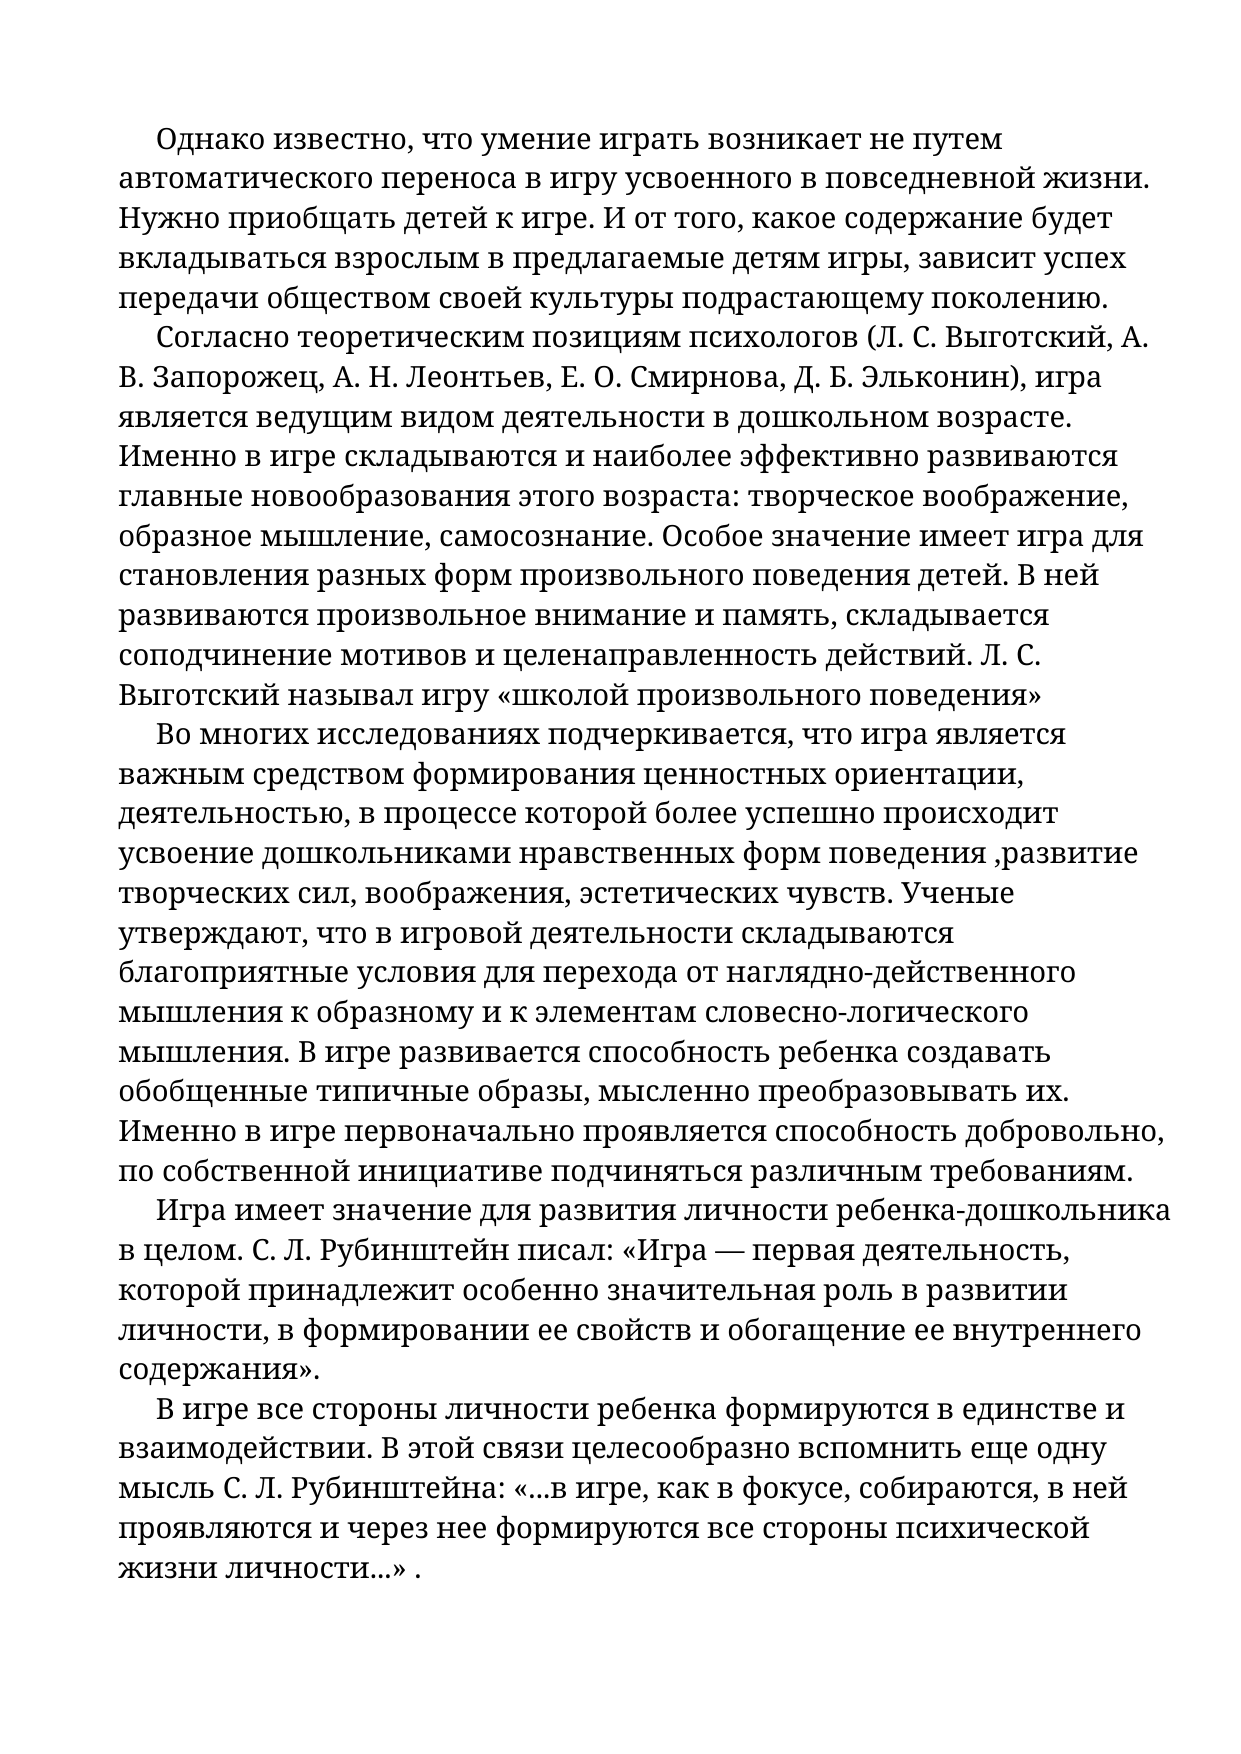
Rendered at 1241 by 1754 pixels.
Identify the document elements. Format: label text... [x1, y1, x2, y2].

text Однако известно, что умение играть возникает не путем автоматического переноса в игру усвоенного в повседневной жизни. Нужно приобщать детей к игре. И от того, какое содержание будет вкладываться взрослым в предлагаемые детям игры, зависит успех передачи обществом своей культуры подрастающему поколению. [118, 118, 1181, 317]
text Согласно теоретическим позициям психологов (Л. С. Выготский, А. В. Запорожец, А. Н. Леонтьев, Е. О. Смирнова, Д. Б. Эльконин), игра является ведущим видом деятельности в дошкольном возрасте. Именно в игре складываются и наиболее эффективно развиваются главные новообразования этого возраста: творческое воображение, образное мышление, самосознание. Особое значение имеет игра для становления разных форм произвольного поведения детей. В ней развиваются произвольное внимание и память, складывается соподчинение мотивов и целенаправленность действий. Л. С. Выготский называл игру «школой произвольного поведения» [118, 317, 1181, 713]
text Во многих исследованиях подчеркивается, что игра является важным средством формирования ценностных ориентации, деятельностью, в процессе которой более успешно происходит усвоение дошкольниками нравственных форм поведения ,развитие творческих сил, воображения, эстетических чувств. Ученые утверждают, что в игровой деятельности складываются благоприятные условия для перехода от наглядно-действенного мышления к образному и к элементам словесно-логического мышления. В игре развивается способность ребенка создавать обобщенные типичные образы, мысленно преобразовывать их. Именно в игре первоначально проявляется способность добровольно, по собственной инициативе подчиняться различным требованиям. [118, 713, 1181, 1190]
text Игра имеет значение для развития личности ребенка-дошкольника в целом. С. Л. Рубинштейн писал: «Игра — первая деятельность, которой принадлежит особенно значительная роль в развитии личности, в формировании ее свойств и обогащение ее внутреннего содержания». [118, 1190, 1181, 1388]
text В игре все стороны личности ребенка формируются в единстве и взаимодействии. В этой связи целесообразно вспомнить еще одну мысль С. Л. Рубинштейна: «...в игре, как в фокусе, собираются, в ней проявляются и через нее формируются все стороны психической жизни личности...» . [118, 1388, 1181, 1587]
